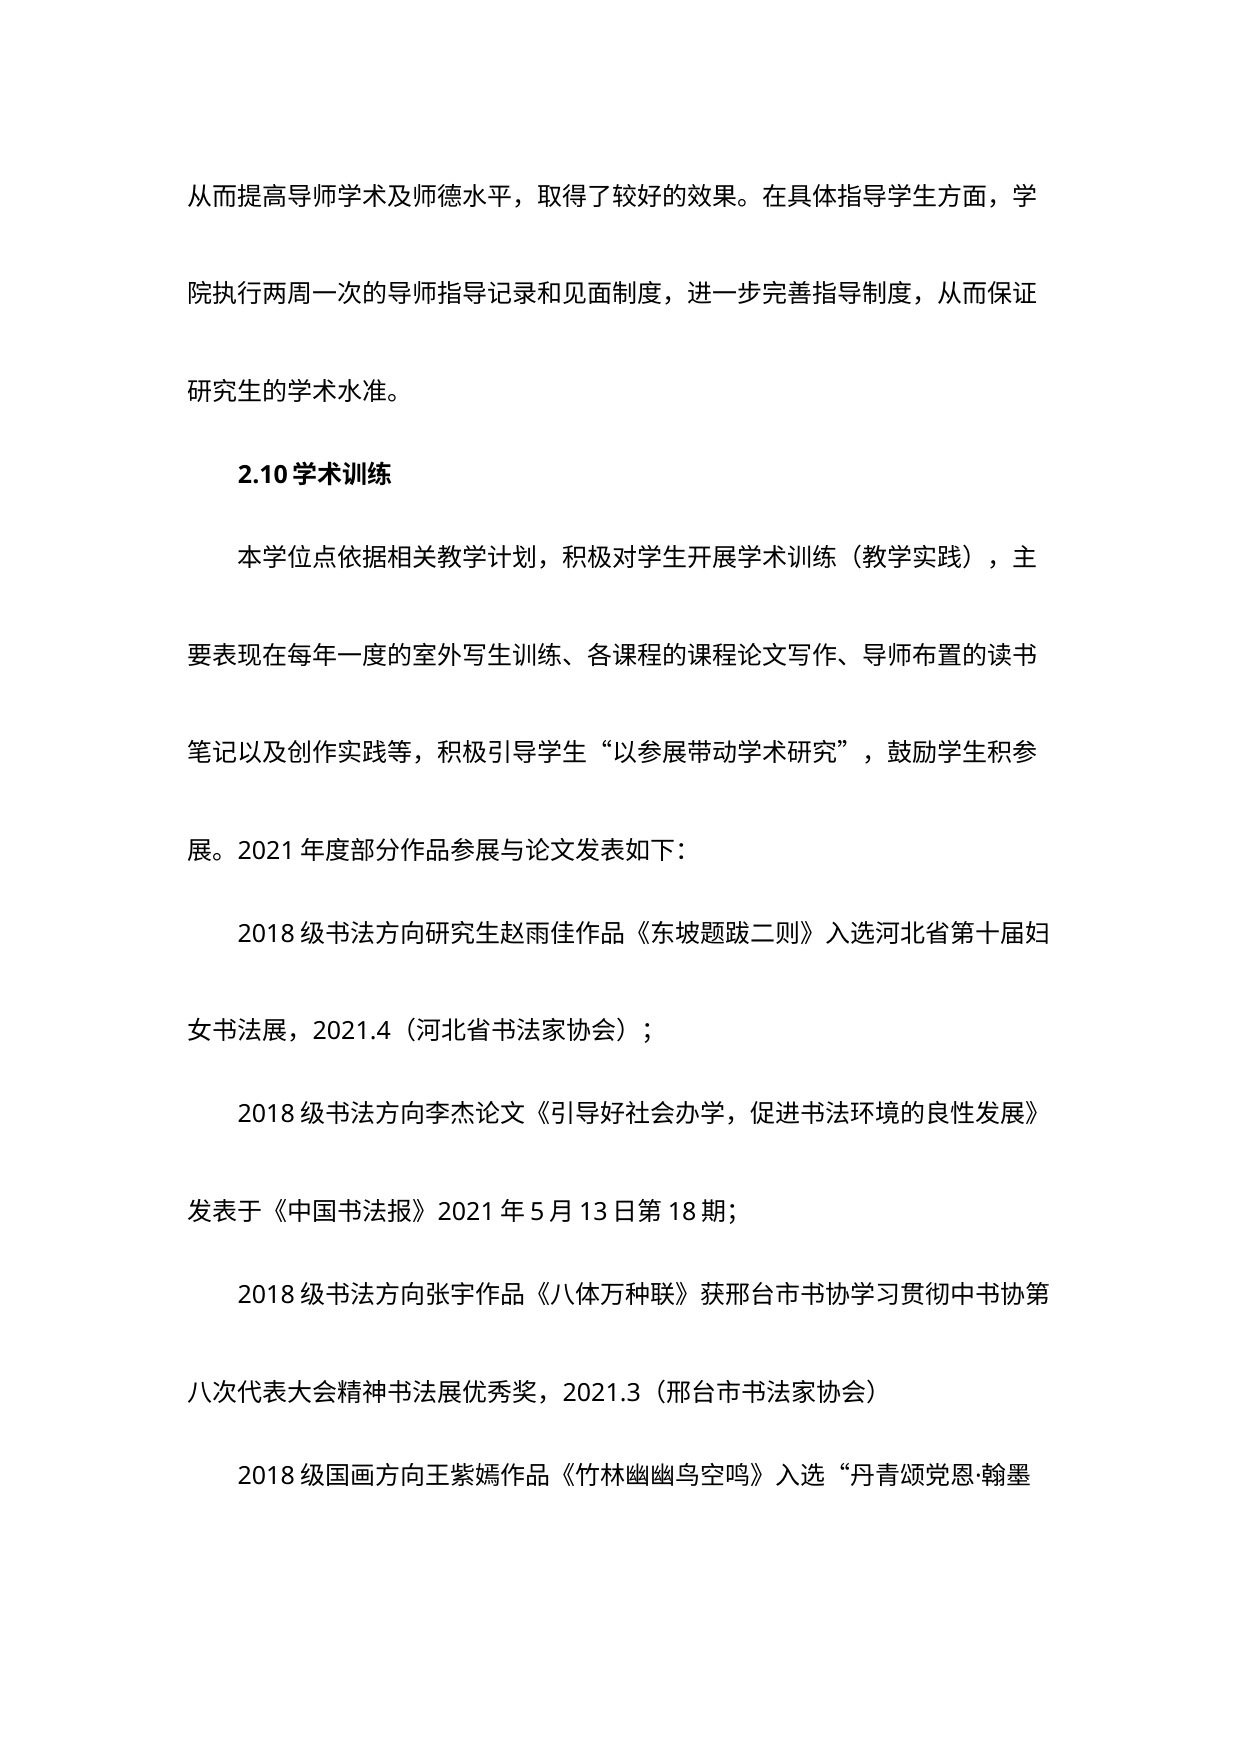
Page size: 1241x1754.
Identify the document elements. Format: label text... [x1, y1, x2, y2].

text 2018级书法方向李杰论文《引导好社会办学，促进书法环境的良性发展》发表于《中国书法报》2021年5月13日第18期； [187, 1079, 1053, 1242]
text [187, 1441, 1053, 1506]
text 本学位点依据相关教学计划，积极对学生开展学术训练（教学实践），主要表现在每年一度的室外写生训练、各课程的课程论文写作、导师布置的读书笔记以及创作实践等，积极引导学生“以参展带动学术研究”，鼓励学生积参展。2021年度部分作品参展与论文发表如下： [187, 523, 1053, 881]
text 2.10学术训练 [187, 440, 1053, 505]
text 2018级书法方向研究生赵雨佳作品《东坡题跋二则》入选河北省第十届妇女书法展，2021.4（河北省书法家协会）； [187, 899, 1053, 1061]
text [187, 162, 1053, 422]
text 2018级书法方向张宇作品《八体万种联》获邢台市书协学习贯彻中书协第八次代表大会精神书法展优秀奖，2021.3（邢台市书法家协会） [187, 1260, 1053, 1423]
